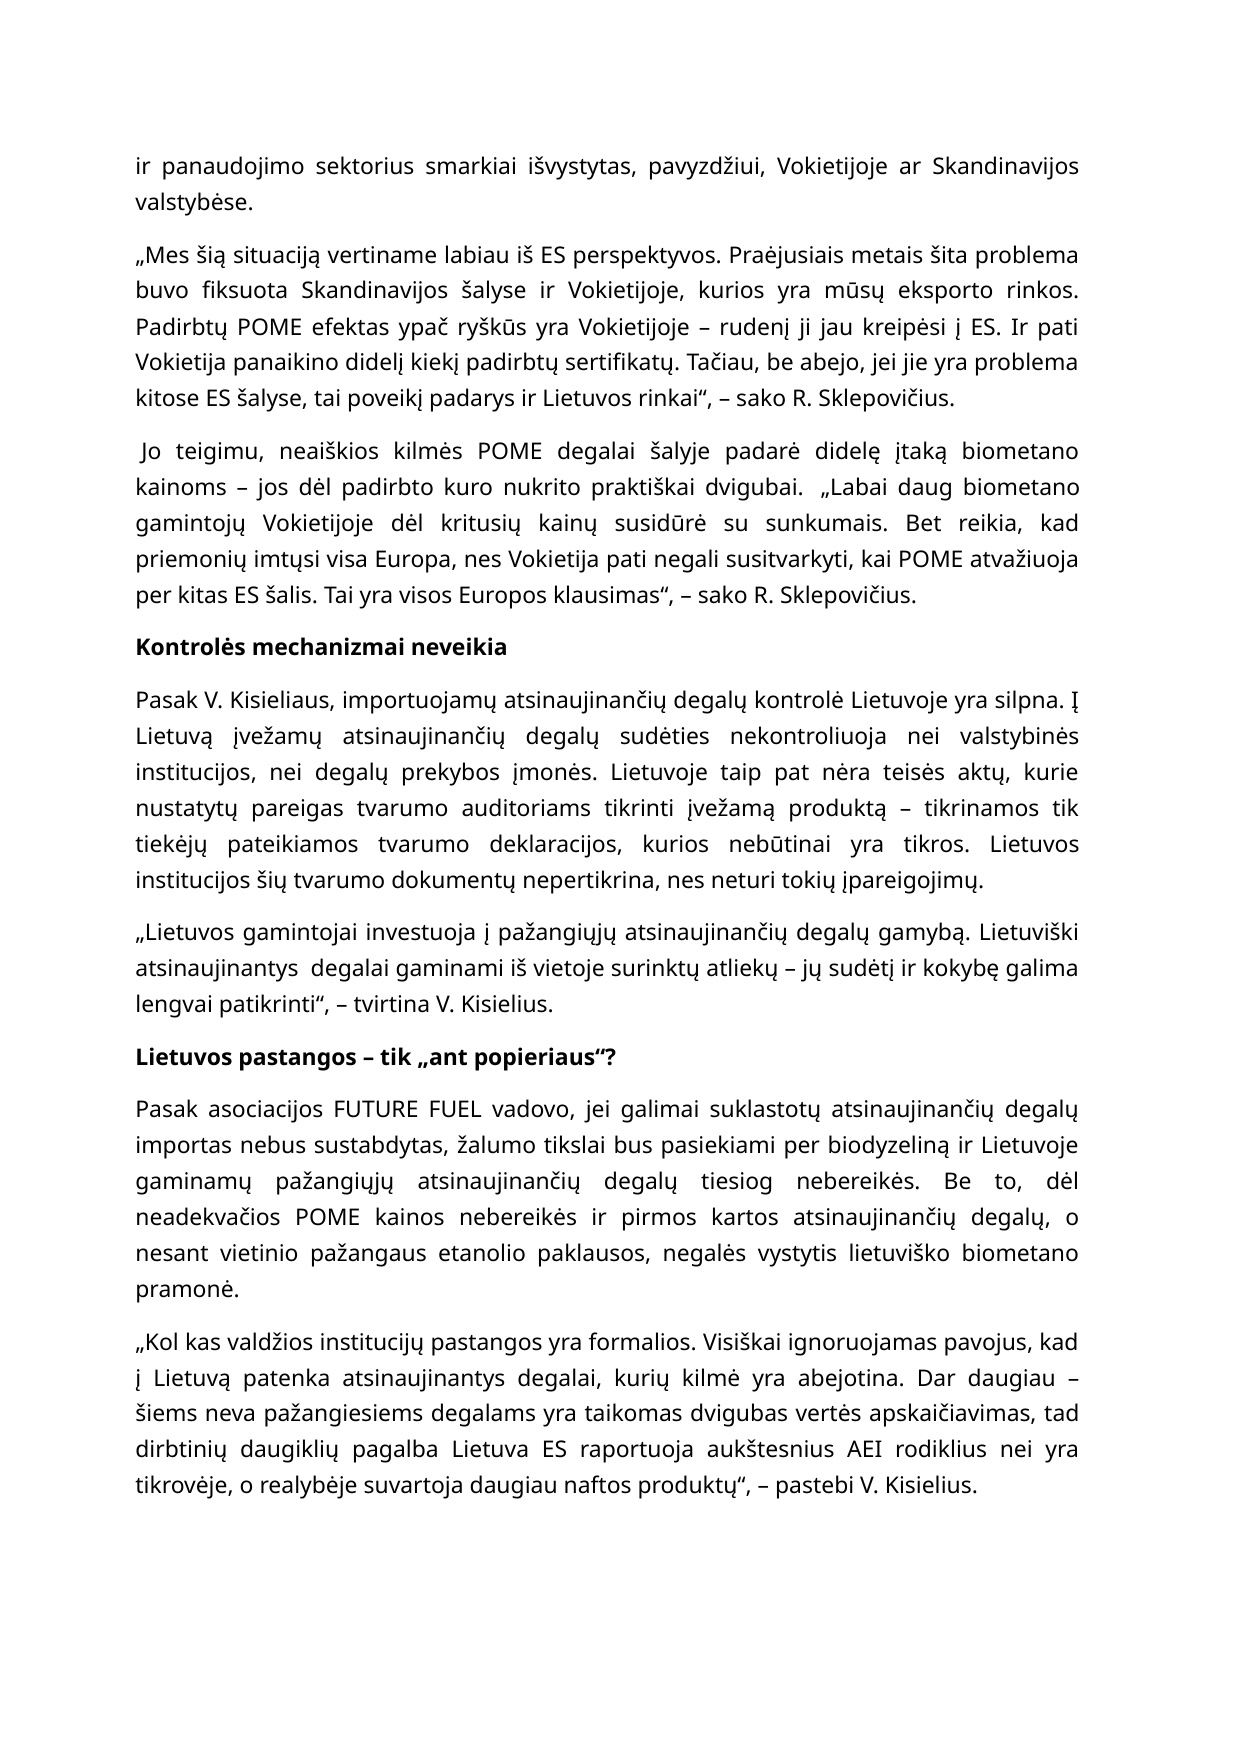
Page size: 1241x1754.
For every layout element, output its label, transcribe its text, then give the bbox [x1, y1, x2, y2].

text „Lietuvos gamintojai investuoja į pažangiųjų atsinaujinančių degalų gamybą. Lietuviški atsinaujinantys degalai gaminami iš vietoje surinktų atliekų – jų sudėtį ir kokybę galima lengvai patikrinti“, – tvirtina V. Kisielius. [135, 916, 1080, 1019]
text Pasak V. Kisieliaus, importuojamų atsinaujinančių degalų kontrolė Lietuvoje yra silpna. Į Lietuvą įvežamų atsinaujinančių degalų sudėties nekontroliuoja nei valstybinės institucijos, nei degalų prekybos įmonės. Lietuvoje taip pat nėra teisės aktų, kurie nustatytų pareigas tvarumo auditoriams tikrinti įvežamą produktą – tikrinamos tik tiekėjų pateikiamos tvarumo deklaracijos, kurios nebūtinai yra tikros. Lietuvos institucijos šių tvarumo dokumentų nepertikrina, nes neturi tokių įpareigojimų. [135, 684, 1080, 895]
text Pasak asociacijos FUTURE FUEL vadovo, jei galimai suklastotų atsinaujinančių degalų importas nebus sustabdytas, žalumo tikslai bus pasiekiami per biodyzeliną ir Lietuvoje gaminamų pažangiųjų atsinaujinančių degalų tiesiog nebereikės. Be to, dėl neadekvačios POME kainos nebereikės ir pirmos kartos atsinaujinančių degalų, o nesant vietinio pažangaus etanolio paklausos, negalės vystytis lietuviško biometano pramonė. [135, 1093, 1080, 1304]
text „Mes šią situaciją vertiname labiau iš ES perspektyvos. Praėjusiais metais šita problema buvo fiksuota Skandinavijos šalyse ir Vokietijoje, kurios yra mūsų eksporto rinkos. Padirbtų POME efektas ypač ryškūs yra Vokietijoje – rudenį ji jau kreipėsi į ES. Ir pati Vokietija panaikino didelį kiekį padirbtų sertifikatų. Tačiau, be abejo, jei jie yra problema kitose ES šalyse, tai poveikį padarys ir Lietuvos rinkai“, – sako R. Sklepovičius. [135, 238, 1080, 413]
text „Kol kas valdžios institucijų pastangos yra formalios. Visiškai ignoruojamas pavojus, kad į Lietuvą patenka atsinaujinantys degalai, kurių kilmė yra abejotina. Dar daugiau – šiems neva pažangiesiems degalams yra taikomas dvigubas vertės apskaičiavimas, tad dirbtinių daugiklių pagalba Lietuva ES raportuoja aukštesnius AEI rodiklius nei yra tikrovėje, o realybėje suvartoja daugiau naftos produktų“, – pastebi V. Kisielius. [135, 1326, 1080, 1501]
text Kontrolės mechanizmai neveikia [135, 631, 1080, 662]
text Lietuvos pastangos – tik „ant popieriaus“? [135, 1041, 1080, 1072]
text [135, 150, 1080, 217]
text Jo teigimu, neaiškios kilmės POME degalai šalyje padarė didelę įtaką biometano kainoms – jos dėl padirbto kuro nukrito praktiškai dvigubai. „Labai daug biometano gamintojų Vokietijoje dėl kritusių kainų susidūrė su sunkumais. Bet reikia, kad priemonių imtųsi visa Europa, nes Vokietija pati negali susitvarkyti, kai POME atvažiuoja per kitas ES šalis. Tai yra visos Europos klausimas“, – sako R. Sklepovičius. [135, 435, 1080, 610]
